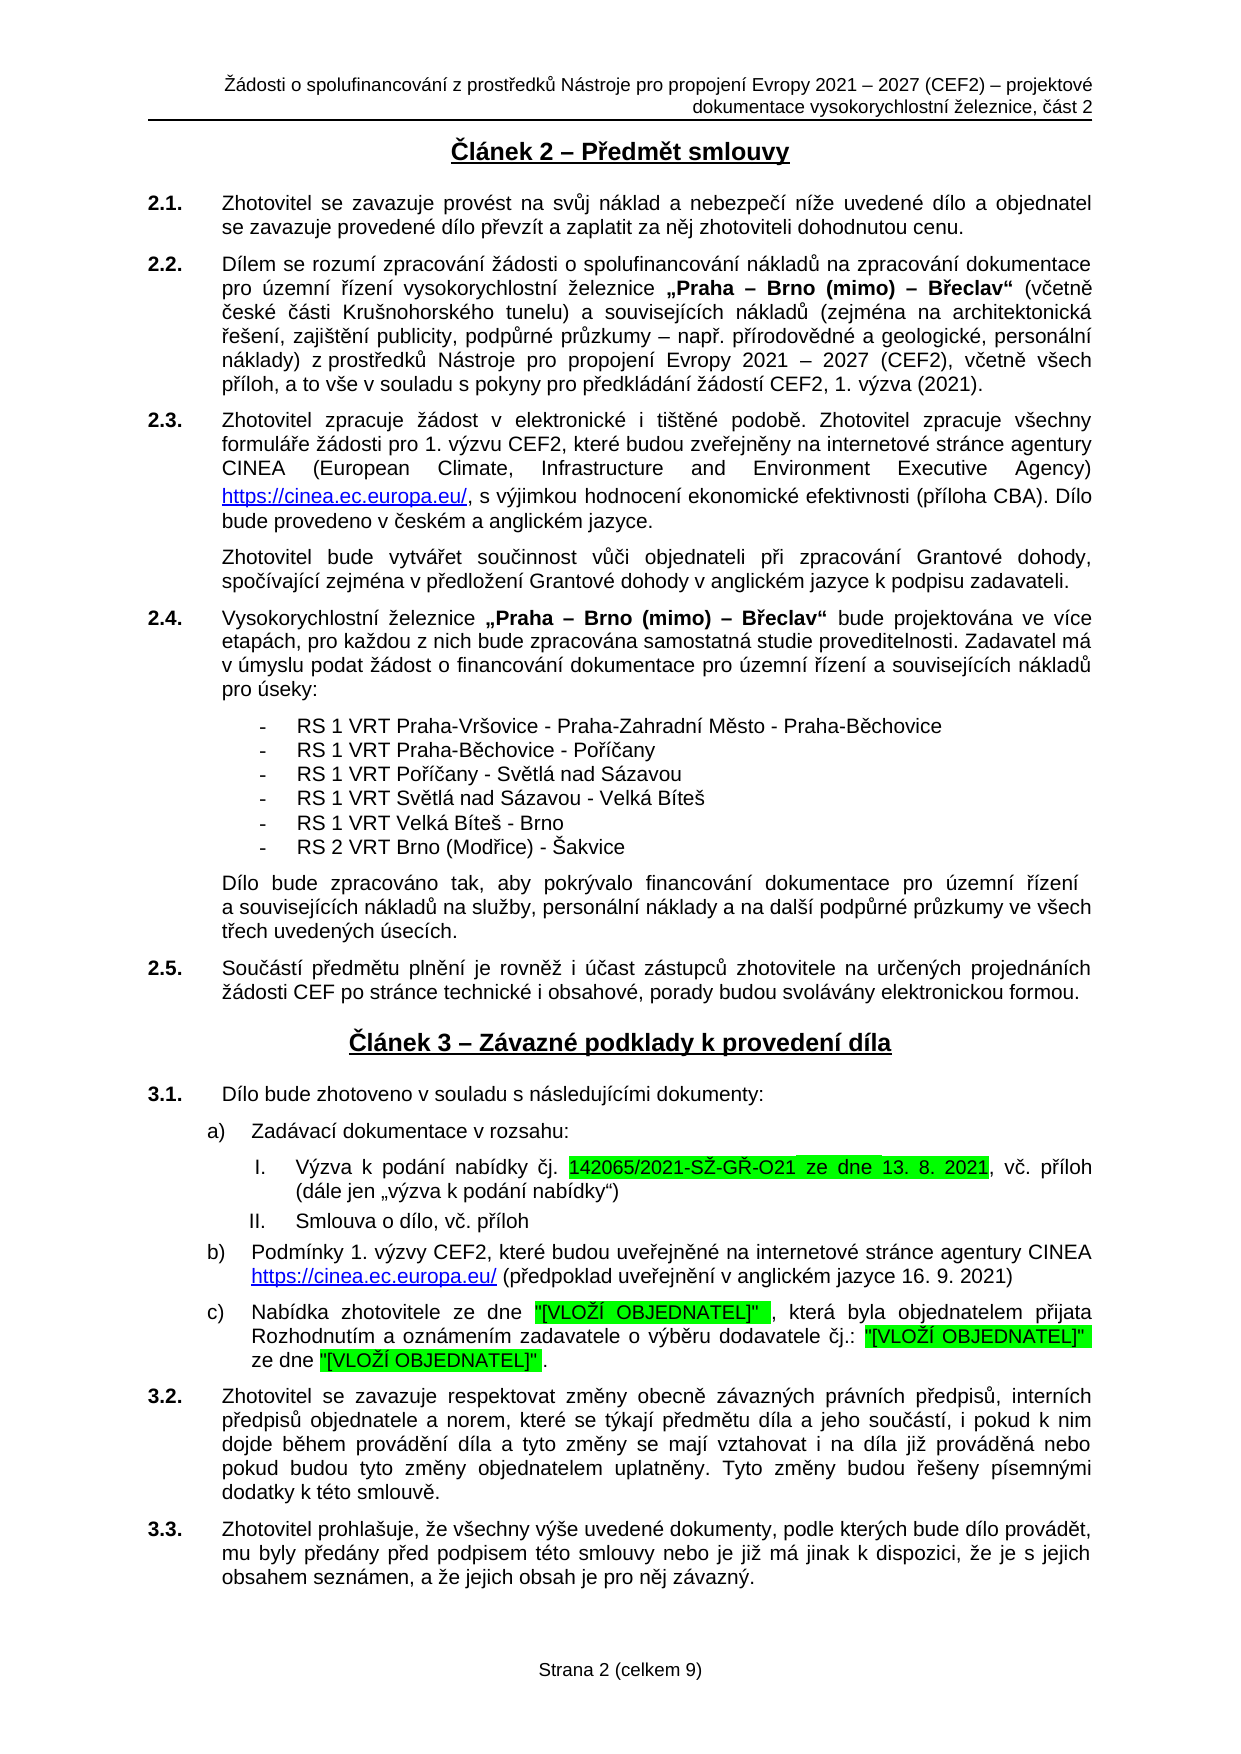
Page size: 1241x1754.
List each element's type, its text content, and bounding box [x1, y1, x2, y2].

list RS 1 VRT Světlá nad Sázavou - Velká Bíteš [259, 786, 1092, 810]
list RS 1 VRT Praha-Běchovice - Poříčany [259, 738, 1092, 762]
list Nabídka zhotovitele ze dne , která byla objednatelem přijata Rozhodnutím a oznámením zadavatele o výběru dodavatele čj.: ze dne . [207, 1300, 1092, 1372]
text Zhotovitel bude vytvářet součinnost vůči objednateli při zpracování Grantové dohody, spočívající zejména v předložení Grantové dohody v anglickém jazyce k podpisu zadavateli. [222, 545, 1092, 593]
text 2.5. Součástí předmětu plnění je rovněž i účast zástupců zhotovitele na určených projednáních žádosti CEF po stránce technické i obsahové, porady budou svolávány elektronickou formou. [148, 956, 1092, 1003]
list RS 1 VRT Praha-Vršovice - Praha-Zahradní Město - Praha-Běchovice [259, 714, 1092, 738]
list RS 2 VRT Brno (Modřice) - Šakvice [259, 834, 1092, 859]
list Výzva k podání nabídky čj. 142065/2021-SŽ-GŘ-O21 ze dne 13. 8. 2021, vč. příloh (dále jen „výzva k podání nabídky“) [266, 1155, 1092, 1203]
list Zadávací dokumentace v rozsahu: [207, 1119, 1092, 1143]
text Článek 3 – Závazné podklady k provedení díla [148, 1028, 1092, 1057]
text Článek 2 – Předmět smlouvy [148, 137, 1092, 166]
text 3.2. Zhotovitel se zavazuje respektovat změny obecně závazných právních předpisů, interních předpisů objednatele a norem, které se týkají předmětu díla a jeho součástí, i pokud k nim dojde během provádění díla a tyto změny se mají vztahovat i na díla již prováděná nebo pokud budou tyto změny objednatelem uplatněny. Tyto změny budou řešeny písemnými dodatky k této smlouvě. [148, 1384, 1092, 1504]
text Dílo bude zpracováno tak, aby pokrývalo financování dokumentace pro územní řízení a souvisejících nákladů na služby, personální náklady a na další podpůrné průzkumy ve všech třech uvedených úsecích. [222, 871, 1092, 943]
list RS 1 VRT Poříčany - Světlá nad Sázavou [259, 762, 1092, 786]
text 3.1. Dílo bude zhotoveno v souladu s následujícími dokumenty: [148, 1082, 1092, 1106]
list Smlouva o dílo, vč. příloh [266, 1209, 1092, 1233]
text 2.1. Zhotovitel se zavazuje provést na svůj náklad a nebezpečí níže uvedené dílo a objednatel se zavazuje provedené dílo převzít a zaplatit za něj zhotoviteli dohodnutou cenu. [148, 191, 1092, 239]
text 2.2. Dílem se rozumí zpracování žádosti o spolufinancování nákladů na zpracování dokumentace pro územní řízení vysokorychlostní železnice „Praha – Brno (mimo) – Břeclav“ (včetně české části Krušnohorského tunelu) a souvisejících nákladů (zejména na architektonická řešení, zajištění publicity, podpůrné průzkumy – např. přírodovědné a geologické, personální náklady) z prostředků Nástroje pro propojení Evropy 2021 – 2027 (CEF2), včetně všech příloh, a to vše v souladu s pokyny pro předkládání žádostí CEF2, 1. výzva (2021). [148, 252, 1092, 395]
list Podmínky 1. výzvy CEF2, které budou uveřejněné na internetové stránce agentury CINEA https://cinea.ec.europa.eu/ (předpoklad uveřejnění v anglickém jazyce 16. 9. 2021) [207, 1239, 1092, 1287]
text 3.3. Zhotovitel prohlašuje, že všechny výše uvedené dokumenty, podle kterých bude dílo provádět, mu byly předány před podpisem této smlouvy nebo je již má jinak k dispozici, že je s jejich obsahem seznámen, a že jejich obsah je pro něj závazný. [148, 1517, 1092, 1588]
list RS 1 VRT Velká Bíteš - Brno [259, 810, 1092, 834]
text 2.4. Vysokorychlostní železnice „Praha – Brno (mimo) – Břeclav“ bude projektována ve více etapách, pro každou z nich bude zpracována samostatná studie proveditelnosti. Zadavatel má v úmyslu podat žádost o financování dokumentace pro územní řízení a souvisejících nákladů pro úseky: [148, 605, 1092, 701]
text 2.3. Zhotovitel zpracuje žádost v elektronické i tištěné podobě. Zhotovitel zpracuje všechny formuláře žádosti pro 1. výzvu CEF2, které budou zveřejněny na internetové stránce agentury CINEA (European Climate, Infrastructure and Environment Executive Agency) https://cinea.ec.europa.eu/, s výjimkou hodnocení ekonomické efektivnosti (příloha CBA). Dílo bude provedeno v českém a anglickém jazyce. [148, 408, 1092, 532]
